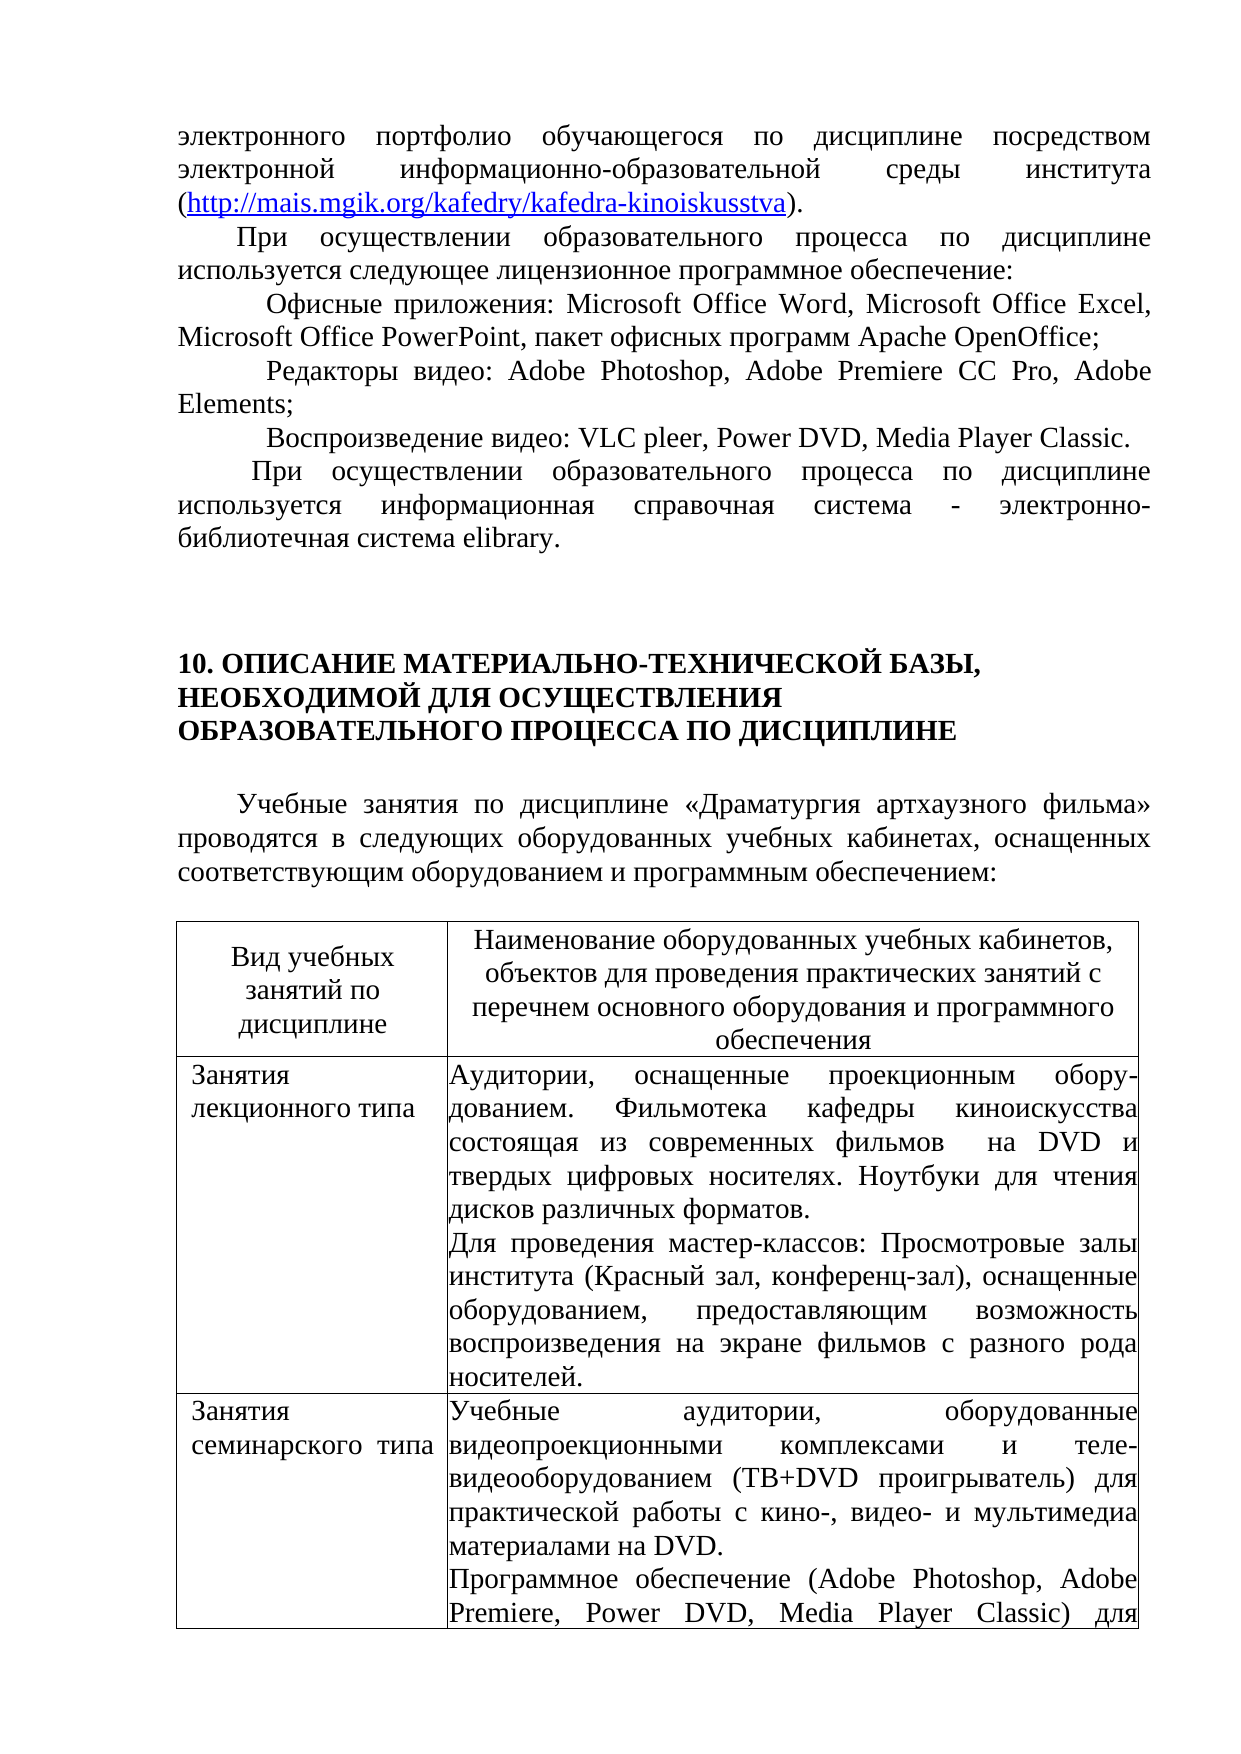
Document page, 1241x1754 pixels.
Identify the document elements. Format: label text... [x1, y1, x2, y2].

list При осуществлении образовательного процесса по дисциплине используется следующее лицензионное программное обеспечение: [177, 219, 1152, 286]
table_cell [448, 1394, 1138, 1628]
text 10. ОПИСАНИЕ МАТЕРИАЛЬНО-ТЕХНИЧЕСКОЙ БАЗЫ, НЕОБХОДИМОЙ ДЛЯ ОСУЩЕСТВЛЕНИЯ ОБРАЗОВАТЕЛЬНОГО ПРОЦЕССА ПО ДИСЦИПЛИНЕ [177, 646, 1014, 747]
text Редакторы видео: Adobe Photoshop, Adobe Premiere СС Pro, Adobe Elements; [177, 353, 1152, 420]
text Офисные приложения: Microsoft Office Wогd, Microsoft Office Ехсеl, Microsoft Office PowегРоint, пакет офисных программ Apache OpenOffice; [177, 286, 1152, 353]
table_cell Занятия лекционного типа [177, 1057, 447, 1392]
text Воспроизведение видео: VLC pleer, Power DVD, Media Player Classic. [177, 420, 1152, 453]
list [177, 118, 1152, 219]
text Учебные занятия по дисциплине «Драматургия артхаузного фильма» проводятся в следующих оборудованных учебных кабинетах, оснащенных соответствующим оборудованием и программным обеспечением: [177, 787, 1152, 887]
table_header Наименование оборудованных учебных кабинетов, объектов для проведения практических занятий с перечнем основного оборудования и программного обеспечения [448, 922, 1138, 1056]
text При осуществлении образовательного процесса по дисциплине используется информационная справочная система - электронно-библиотечная система elibrary. [177, 453, 1152, 554]
table_cell Аудитории, оснащенные проекционным оборудованием. Фильмотека кафедры киноискусства состоящая из современных фильмов на DVD и твердых цифровых носителях. Ноутбуки для чтения дисков различных форматов. Для проведения мастер-классов: Просмотровые залы института (Красный зал, конференц-зал), оснащенные оборудованием, предоставляющим возможность воспроизведения на экране фильмов с разного рода носителей. [448, 1057, 1138, 1392]
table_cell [177, 1394, 447, 1628]
table_header Вид учебных занятий по дисциплине [177, 922, 447, 1056]
